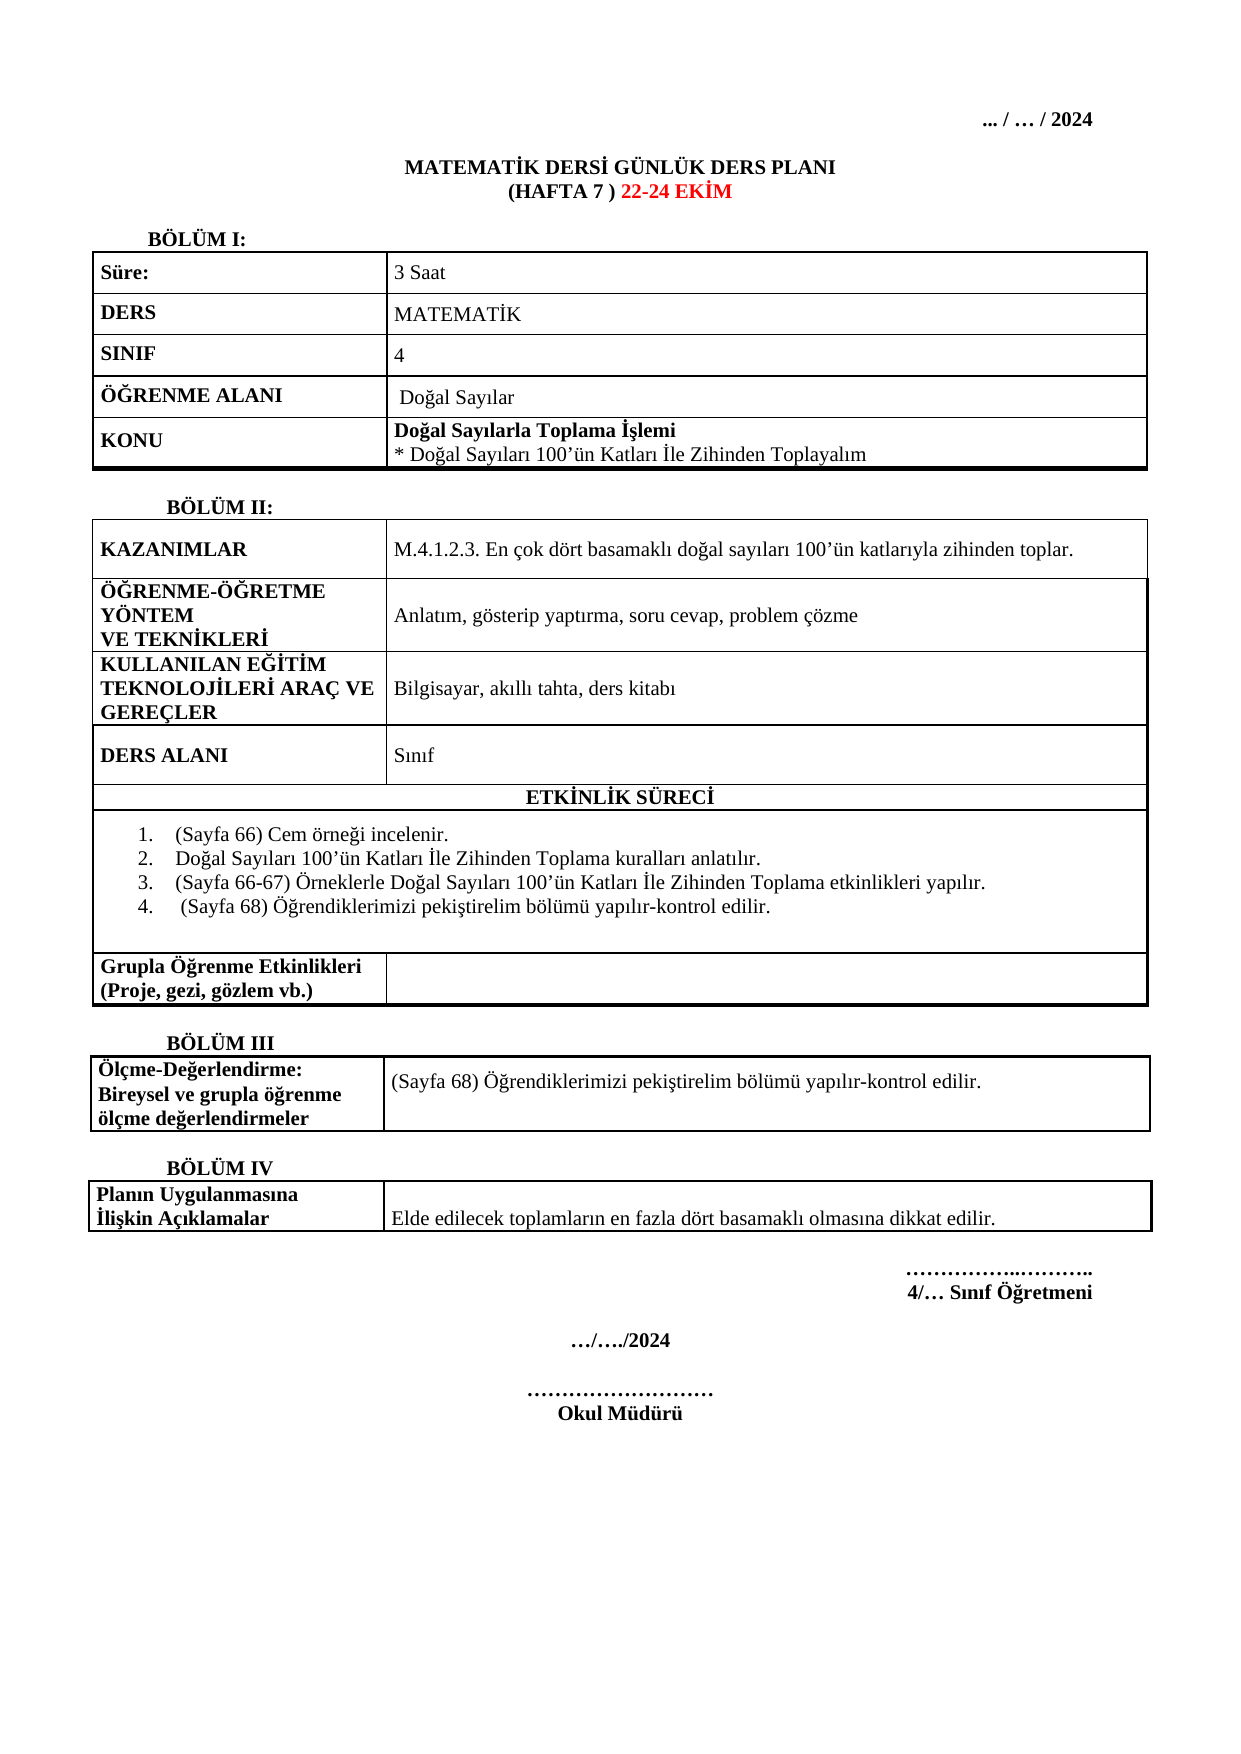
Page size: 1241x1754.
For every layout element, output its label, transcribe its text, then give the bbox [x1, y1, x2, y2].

table_cell ÖĞRENME-ÖĞRETME YÖNTEM VE TEKNİKLERİ [93, 579, 386, 651]
text Okul Müdürü [148, 1401, 1092, 1424]
subtitle BÖLÜM III [148, 1031, 1092, 1055]
table_cell KONU [94, 418, 386, 466]
table_cell Bilgisayar, akıllı tahta, ders kitabı [387, 652, 1146, 724]
table_cell Anlatım, gösterip yaptırma, soru cevap, problem çözme [387, 579, 1146, 651]
text ……………..……….. [148, 1256, 1092, 1280]
table_header 3 Saat [388, 253, 1146, 292]
table_cell Doğal Sayılarla Toplama İşlemi * Doğal Sayıları 100’ün Katları İle Zihinden Toplayalım [388, 418, 1146, 466]
table_header Ölçme-Değerlendirme: Bireysel ve grupla öğrenme ölçme değerlendirmeler [92, 1058, 383, 1129]
table_cell KULLANILAN EĞİTİM TEKNOLOJİLERİ ARAÇ VE GEREÇLER [93, 652, 386, 724]
text (HAFTA 7 ) 22-24 EKİM [148, 179, 1092, 203]
text BÖLÜM II: [148, 495, 1092, 519]
table_header KAZANIMLAR [93, 520, 386, 578]
table_cell DERS ALANI [94, 726, 386, 783]
table_header Planın Uygulanmasına İlişkin Açıklamalar [90, 1182, 383, 1230]
table_cell Grupla Öğrenme Etkinlikleri (Proje, gezi, gözlem vb.) [94, 954, 386, 1002]
table_cell MATEMATİK [388, 294, 1146, 334]
text MATEMATİK DERSİ GÜNLÜK DERS PLANI [148, 155, 1092, 179]
table_cell Doğal Sayılar [388, 377, 1146, 417]
text ……………………… [148, 1376, 1092, 1401]
text ... / … / 2024 [148, 107, 1092, 131]
table_cell [387, 954, 1146, 1002]
table_cell ÖĞRENME ALANI [94, 377, 386, 417]
table_header Süre: [94, 253, 386, 292]
text …/…./2024 [148, 1328, 1092, 1352]
text BÖLÜM I: [148, 227, 1092, 251]
subtitle BÖLÜM IV [148, 1156, 1092, 1180]
table_cell ETKİNLİK SÜRECİ [94, 785, 1146, 809]
table_cell 4 [388, 335, 1146, 375]
table_header Elde edilecek toplamların en fazla dört basamaklı olmasına dikkat edilir. [385, 1182, 1150, 1230]
table_cell SINIF [94, 335, 386, 375]
table_cell (Sayfa 66) Cem örneği incelenir. Doğal Sayıları 100’ün Katları İle Zihinden Toplama kuralları anlatılır. (Sayfa 66-67) Örneklerle Doğal Sayıları 100’ün Katları İle Zihinden Toplama etkinlikleri yapılır. (Sayfa 68) Öğrendiklerimizi pekiştirelim bölümü yapılır-kontrol edilir. [94, 811, 1146, 952]
table_cell DERS [94, 294, 386, 334]
table_cell Sınıf [387, 726, 1146, 783]
table_header M.4.1.2.3. En çok dört basamaklı doğal sayıları 100’ün katlarıyla zihinden toplar. [387, 520, 1147, 578]
text 4/… Sınıf Öğretmeni [148, 1280, 1092, 1304]
table_header (Sayfa 68) Öğrendiklerimizi pekiştirelim bölümü yapılır-kontrol edilir. [385, 1058, 1149, 1129]
